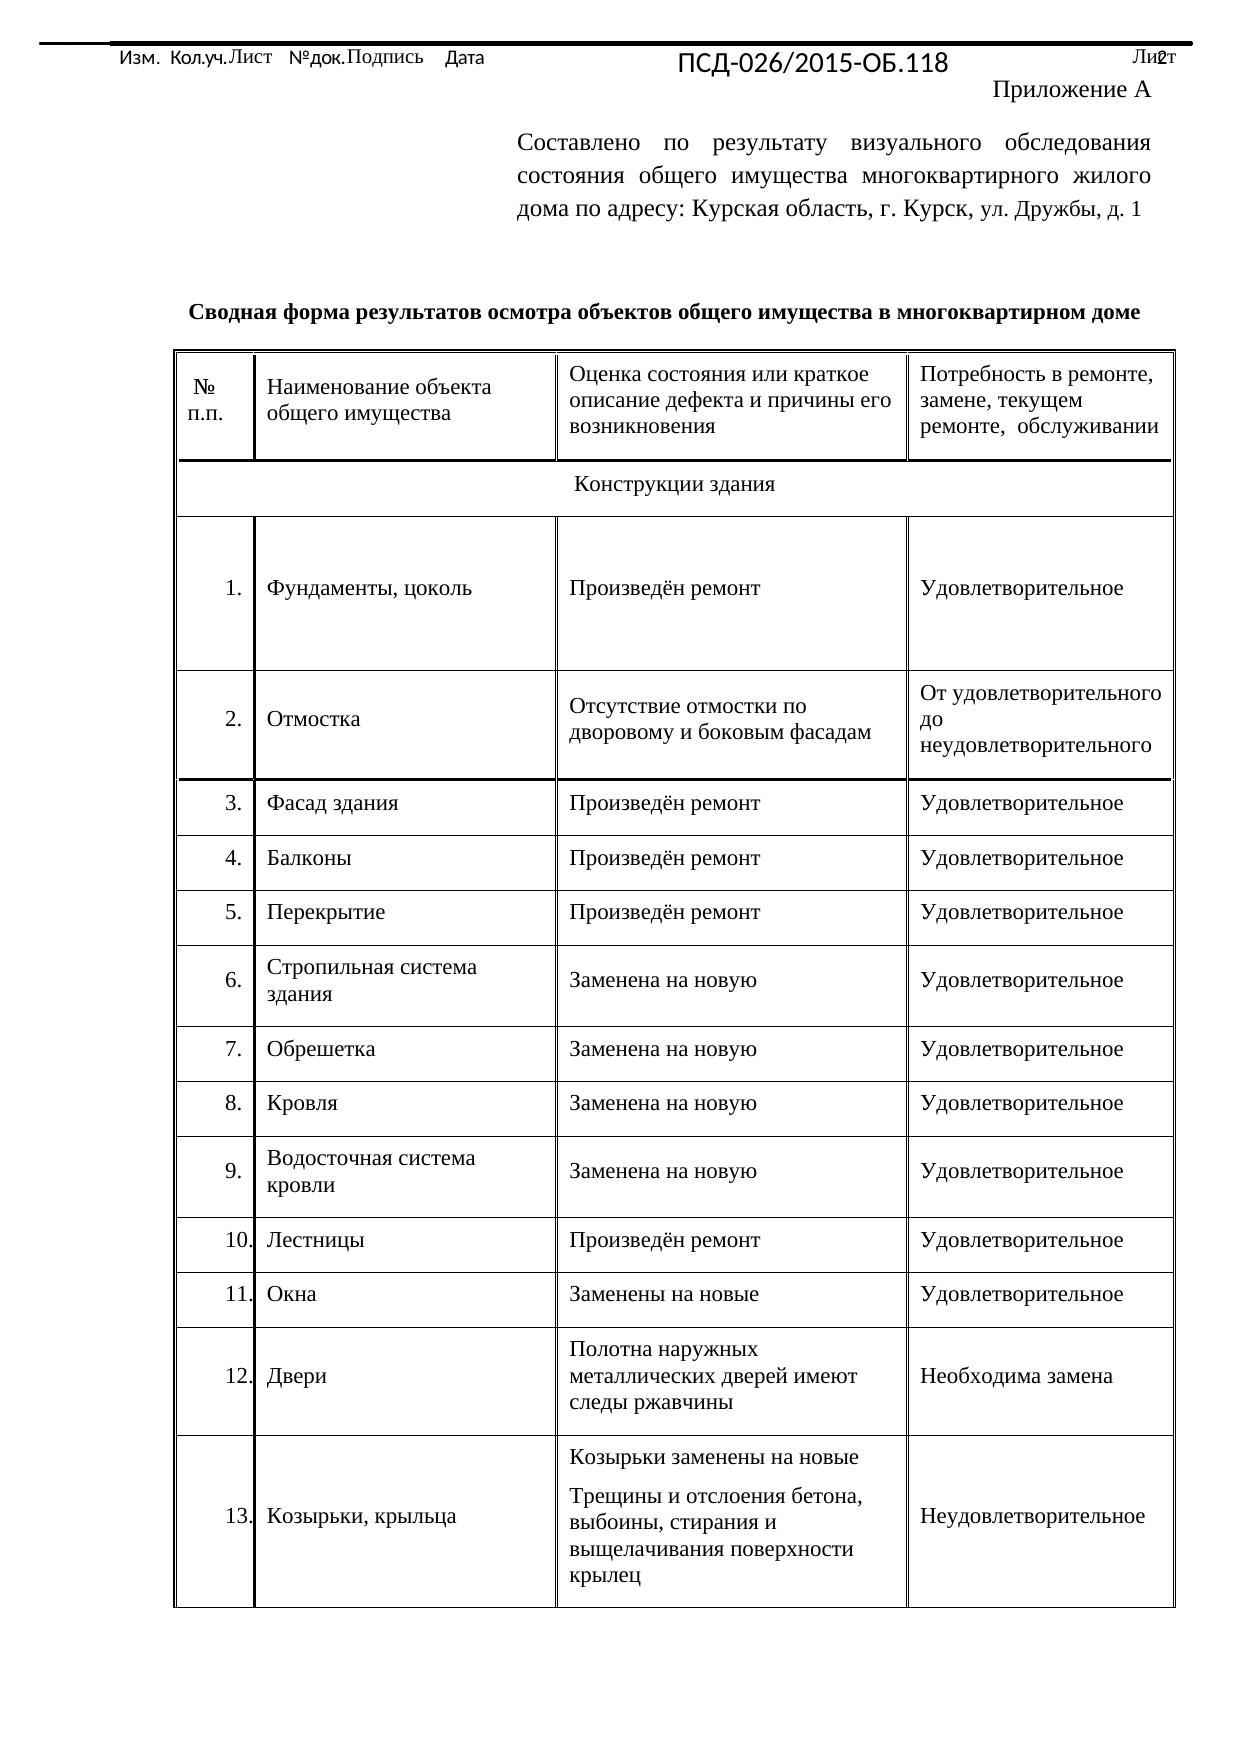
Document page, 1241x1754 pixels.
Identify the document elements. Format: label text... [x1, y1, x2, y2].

table_cell Произведён ремонт [558, 1218, 906, 1272]
table_header Наименование объекта общего имущества [254, 353, 557, 459]
table_cell Необходима замена [909, 1328, 1173, 1434]
table_header Оценка состояния или краткое описание дефекта и причины его возникновения [557, 353, 907, 459]
table_cell Отсутствие отмостки по дворовому и боковым фасадам [558, 671, 906, 778]
table_header Потребность в ремонте, замене, текущем ремонте, обслуживании [908, 353, 1173, 459]
table_cell [177, 517, 253, 670]
table_cell Обрешетка [256, 1027, 555, 1081]
table_cell Неудовлетворительное [909, 1436, 1173, 1607]
table_cell Козырьки заменены на новые Трещины и отслоения бетона, выбоины, стирания и выщелачивания поверхности крылец [558, 1436, 906, 1607]
text Сводная форма результатов осмотра объектов общего имущества в многоквартирном доме [177, 298, 1152, 324]
table_cell [177, 1218, 253, 1272]
table_cell Балконы [256, 836, 555, 890]
table_cell Двери [256, 1328, 555, 1434]
table_cell Произведён ремонт [558, 517, 906, 670]
table_cell [177, 1436, 253, 1607]
table_cell [177, 1273, 253, 1327]
table_cell Удовлетворительное [909, 836, 1173, 890]
table_cell Заменены на новые [558, 1273, 906, 1327]
table_cell Удовлетворительное [909, 517, 1173, 670]
table_cell Удовлетворительное [909, 1273, 1173, 1327]
table_cell Водосточная система кровли [256, 1137, 555, 1217]
table_cell Произведён ремонт [558, 836, 906, 890]
table_cell Удовлетворительное [909, 1082, 1173, 1136]
table_cell Произведён ремонт [558, 781, 906, 835]
table_cell Окна [256, 1273, 555, 1327]
table_cell Кровля [256, 1082, 555, 1136]
table_cell Удовлетворительное [909, 1137, 1173, 1217]
table_cell [177, 836, 253, 890]
table_cell Заменена на новую [558, 1027, 906, 1081]
table_cell Удовлетворительное [909, 946, 1173, 1026]
table_cell Удовлетворительное [909, 778, 1174, 835]
table_cell Удовлетворительное [909, 1218, 1173, 1272]
table_cell Лестницы [256, 1218, 555, 1272]
table_cell Фасад здания [256, 781, 555, 835]
table_header №№ п.п. [177, 351, 254, 459]
table_cell [177, 671, 253, 778]
table_cell [177, 1328, 253, 1434]
table_cell От удовлетворительного до неудовлетворительного [909, 671, 1173, 778]
text Составлено по результату визуального обследования состояния общего имущества многоквартирного жилого дома по адресу: Курская область, г. Курск, ул. Дружбы, д. 1 [517, 127, 1152, 222]
table_cell Произведён ремонт [558, 891, 906, 945]
table_cell Заменена на новую [558, 946, 906, 1026]
table_cell [177, 1137, 253, 1217]
table_cell Конструкции здания [177, 459, 1173, 516]
table_cell Заменена на новую [558, 1137, 906, 1217]
table_cell [177, 1082, 253, 1136]
table_cell Перекрытие [256, 891, 555, 945]
table_cell Стропильная система здания [256, 946, 555, 1026]
table_cell [175, 778, 253, 835]
table_cell Заменена на новую [558, 1082, 906, 1136]
table_cell Фундаменты, цоколь [256, 517, 555, 670]
table_cell Козырьки, крыльца [256, 1436, 555, 1607]
table_cell Удовлетворительное [909, 1027, 1173, 1081]
table_cell Полотна наружных металлических дверей имеют следы ржавчины [558, 1328, 906, 1434]
table_cell [177, 946, 253, 1026]
table_cell [177, 1027, 253, 1081]
table_cell [177, 891, 253, 945]
table_cell Отмостка [256, 671, 555, 778]
table_cell Удовлетворительное [909, 891, 1173, 945]
